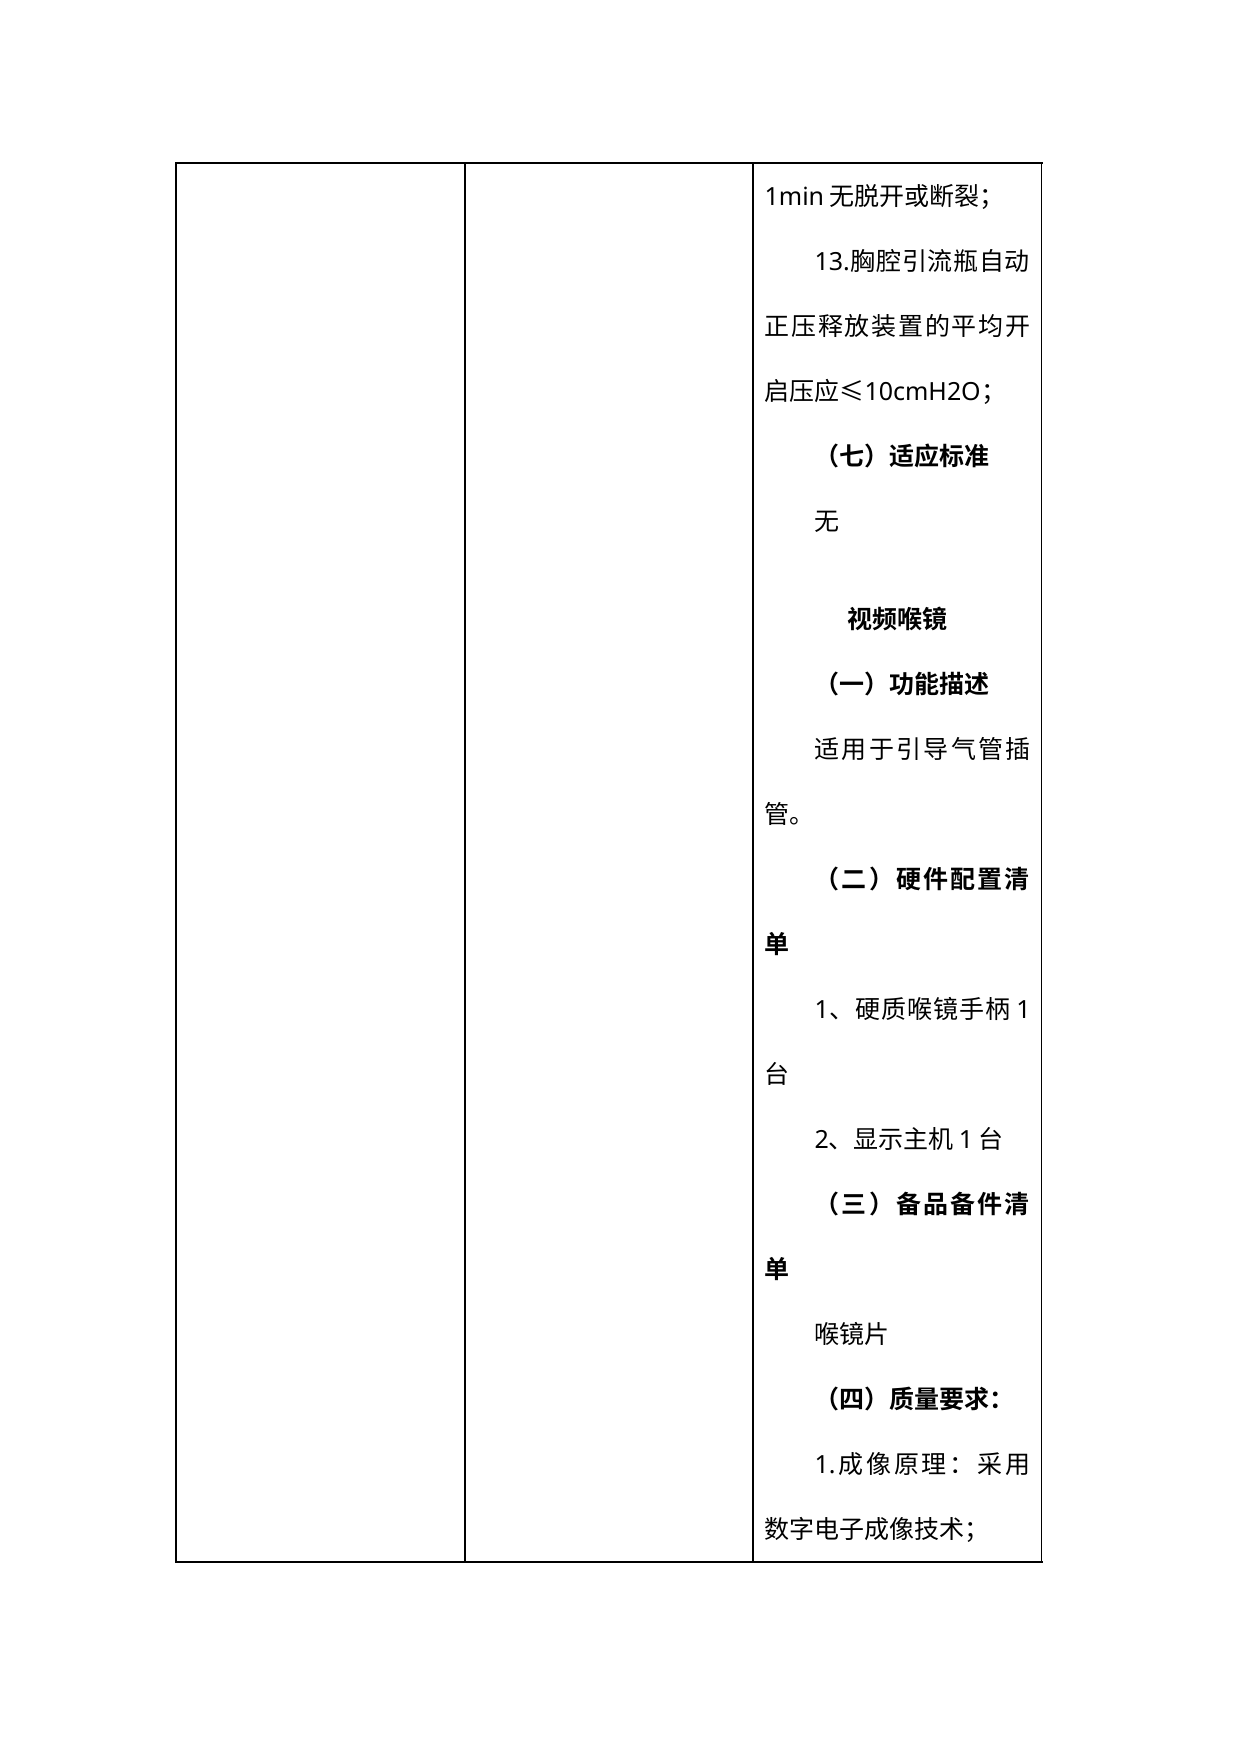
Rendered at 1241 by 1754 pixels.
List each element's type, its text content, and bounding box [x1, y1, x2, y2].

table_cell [754, 164, 1041, 1561]
table_cell [466, 164, 752, 1561]
table_cell 1 [177, 164, 464, 1561]
